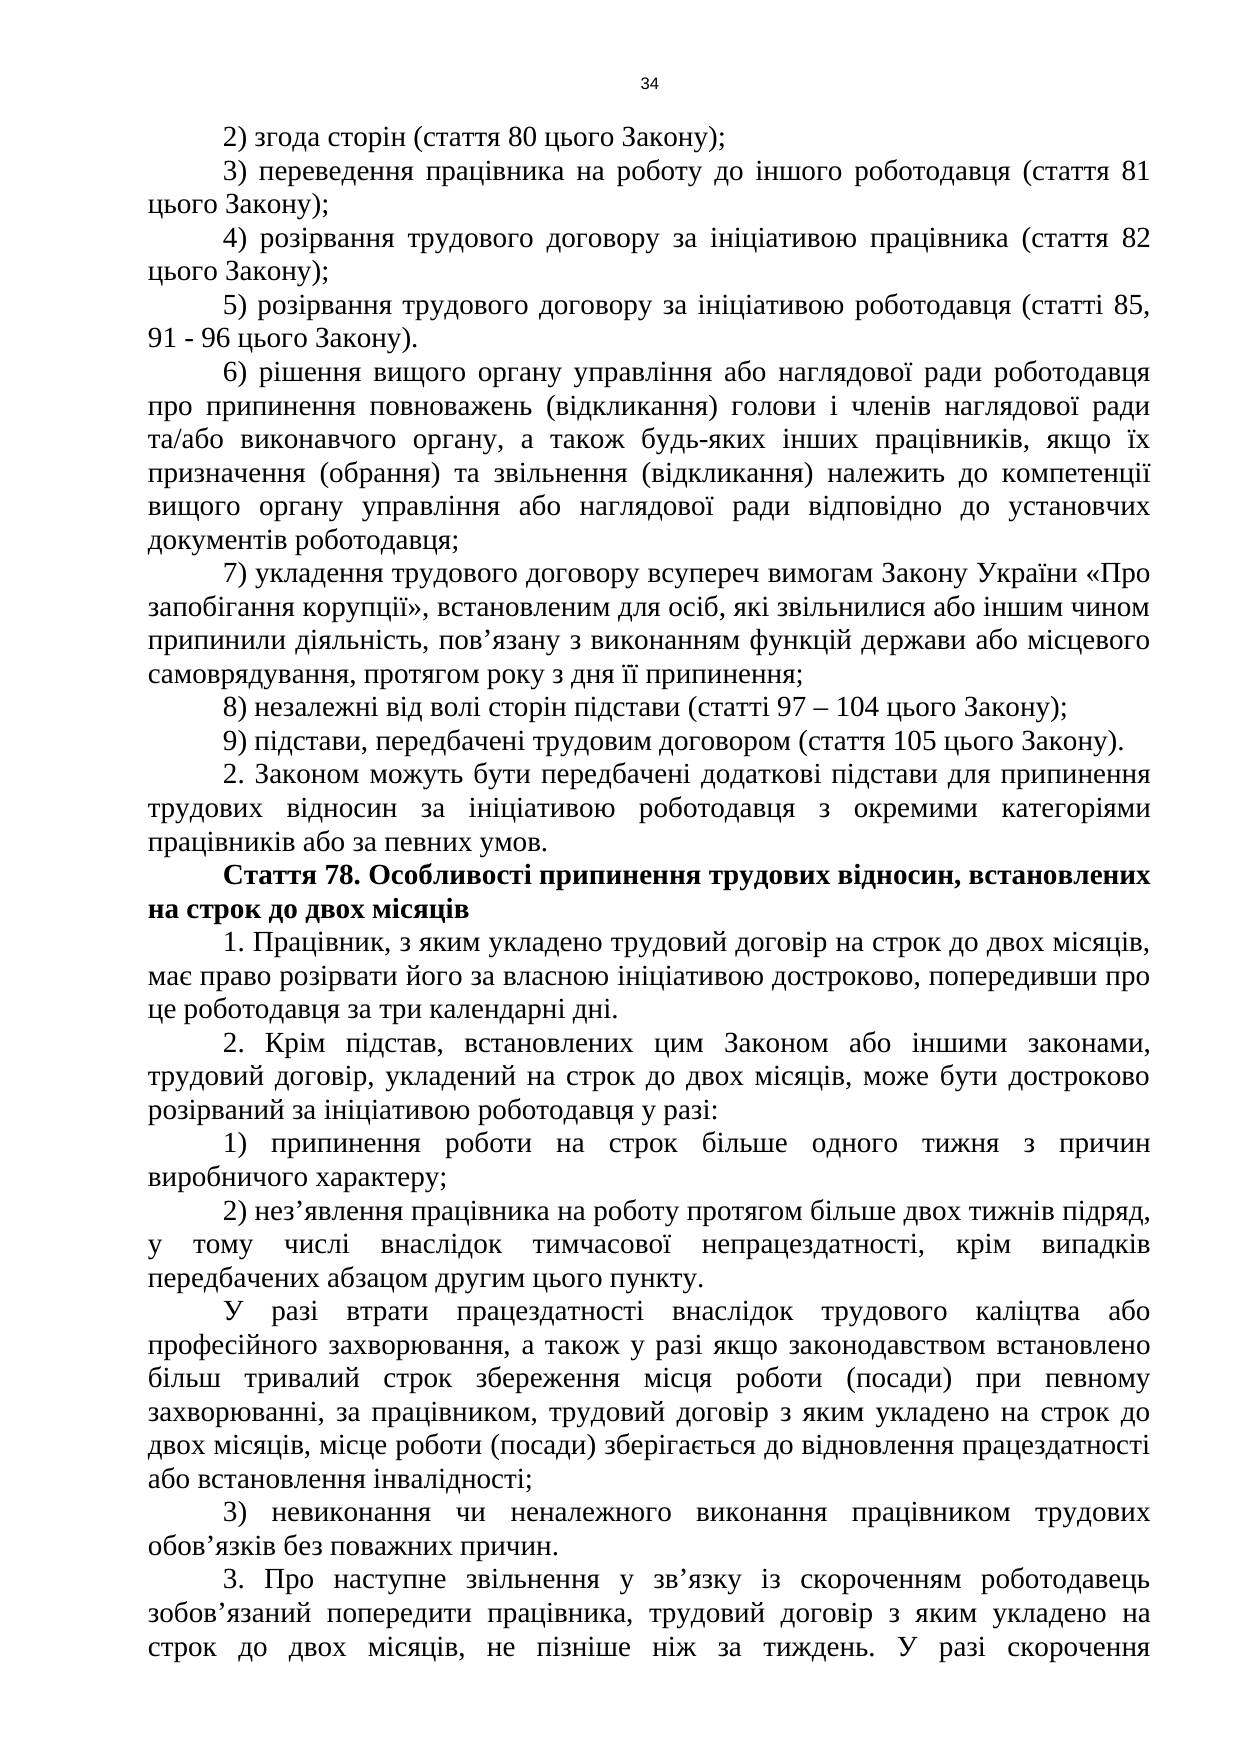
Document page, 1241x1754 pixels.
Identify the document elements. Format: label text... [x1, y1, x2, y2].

text 9) підстави, передбачені трудовим договором (стаття 105 цього Закону). [148, 723, 1152, 757]
text 2) згода сторін (стаття 80 цього Закону); [148, 119, 1152, 153]
text У разі втрати працездатності внаслідок трудового каліцтва або професійного захворювання, а також у разі якщо законодавством встановлено більш тривалий строк збереження місця роботи (посади) при певному захворюванні, за працівником, трудовий договір з яким укладено на строк до двох місяців, місце роботи (посади) зберігається до відновлення працездатності або встановлення інвалідності; [148, 1293, 1152, 1494]
text 3) переведення працівника на роботу до іншого роботодавця (стаття 81 цього Закону); [148, 153, 1152, 220]
text 2. Законом можуть бути передбачені додаткові підстави для припинення трудових відносин за ініціативою роботодавця з окремими категоріями працівників або за певних умов. [148, 757, 1152, 857]
text 2. Крім підстав, встановлених цим Законом або іншими законами, трудовий договір, укладений на строк до двох місяців, може бути достроково розірваний за ініціативою роботодавця у разі: [148, 1025, 1152, 1126]
text 5) розірвання трудового договору за ініціативою роботодавця (статті 85, 91 - 96 цього Закону). [148, 287, 1152, 354]
text Стаття 78. Особливості припинення трудових відносин, встановлених на строк до двох місяців [148, 857, 1152, 924]
text 1) припинення роботи на строк більше одного тижня з причин виробничого характеру; [148, 1126, 1152, 1193]
text 4) розірвання трудового договору за ініціативою працівника (стаття 82 цього Закону); [148, 220, 1152, 287]
text 2) нез’явлення працівника на роботу протягом більше двох тижнів підряд, у тому числі внаслідок тимчасової непрацездатності, крім випадків передбачених абзацом другим цього пункту. [148, 1193, 1152, 1293]
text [148, 1562, 1152, 1662]
text 3) невиконання чи неналежного виконання працівником трудових обов’язків без поважних причин. [148, 1494, 1152, 1562]
text 1. Працівник, з яким укладено трудовий договір на строк до двох місяців, має право розірвати його за власною ініціативою достроково, попередивши про це роботодавця за три календарні дні. [148, 924, 1152, 1025]
text 8) незалежні від волі сторін підстави (статті 97 – 104 цього Закону); [148, 689, 1152, 723]
text 7) укладення трудового договору всупереч вимогам Закону України «Про запобігання корупції», встановленим для осіб, які звільнилися або іншим чином припинили діяльність, пов’язану з виконанням функцій держави або місцевого самоврядування, протягом року з дня її припинення; [148, 555, 1152, 689]
text 6) рішення вищого органу управління або наглядової ради роботодавця про припинення повноважень (відкликання) голови і членів наглядової ради та/або виконавчого органу, а також будь-яких інших працівників, якщо їх призначення (обрання) та звільнення (відкликання) належить до компетенції вищого органу управління або наглядової ради відповідно до установчих документів роботодавця; [148, 354, 1152, 555]
